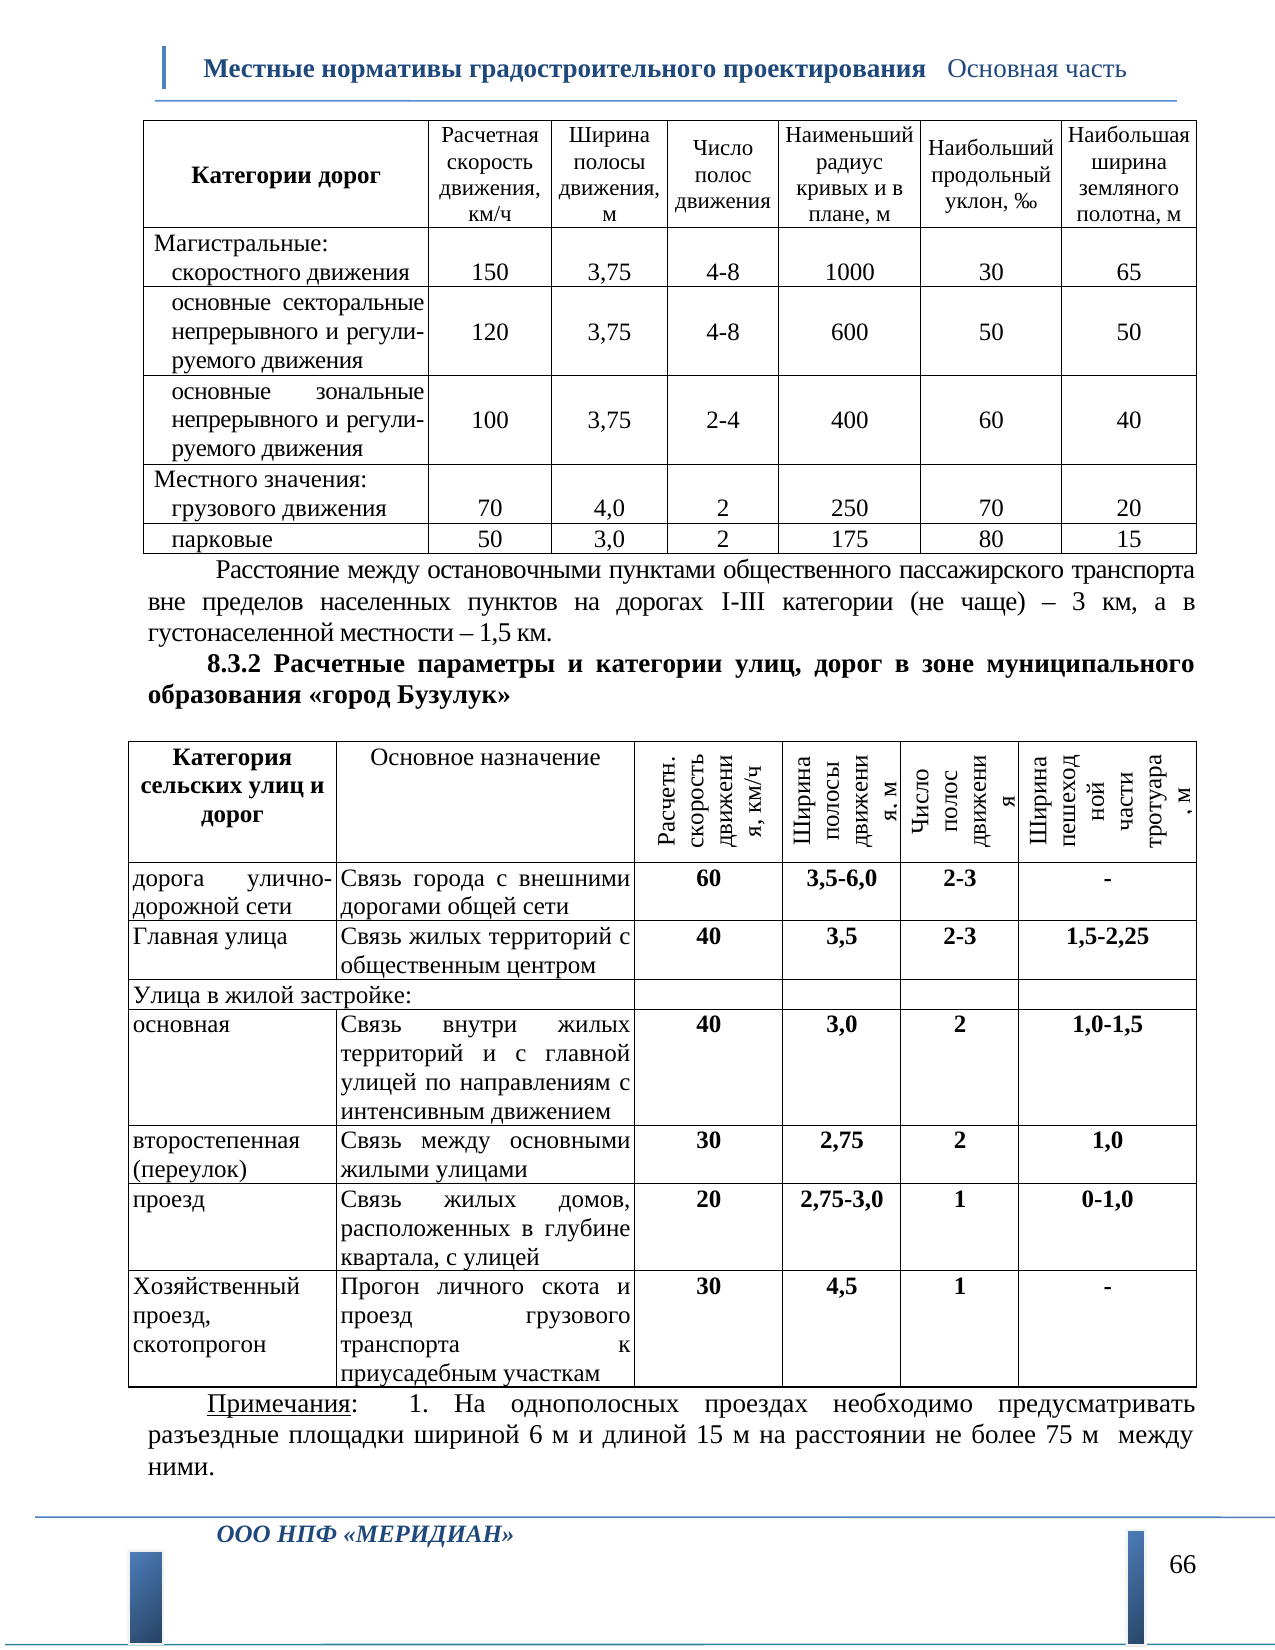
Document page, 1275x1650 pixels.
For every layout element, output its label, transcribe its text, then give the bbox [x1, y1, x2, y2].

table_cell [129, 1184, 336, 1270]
text Расстояние между остановочными пунктами общественного пассажирского транспорта вне пределов населенных пунктов на дорогах I-III категории (не чаще) – 3 км, а в густонаселенной местности – 1,5 км. [148, 554, 1196, 647]
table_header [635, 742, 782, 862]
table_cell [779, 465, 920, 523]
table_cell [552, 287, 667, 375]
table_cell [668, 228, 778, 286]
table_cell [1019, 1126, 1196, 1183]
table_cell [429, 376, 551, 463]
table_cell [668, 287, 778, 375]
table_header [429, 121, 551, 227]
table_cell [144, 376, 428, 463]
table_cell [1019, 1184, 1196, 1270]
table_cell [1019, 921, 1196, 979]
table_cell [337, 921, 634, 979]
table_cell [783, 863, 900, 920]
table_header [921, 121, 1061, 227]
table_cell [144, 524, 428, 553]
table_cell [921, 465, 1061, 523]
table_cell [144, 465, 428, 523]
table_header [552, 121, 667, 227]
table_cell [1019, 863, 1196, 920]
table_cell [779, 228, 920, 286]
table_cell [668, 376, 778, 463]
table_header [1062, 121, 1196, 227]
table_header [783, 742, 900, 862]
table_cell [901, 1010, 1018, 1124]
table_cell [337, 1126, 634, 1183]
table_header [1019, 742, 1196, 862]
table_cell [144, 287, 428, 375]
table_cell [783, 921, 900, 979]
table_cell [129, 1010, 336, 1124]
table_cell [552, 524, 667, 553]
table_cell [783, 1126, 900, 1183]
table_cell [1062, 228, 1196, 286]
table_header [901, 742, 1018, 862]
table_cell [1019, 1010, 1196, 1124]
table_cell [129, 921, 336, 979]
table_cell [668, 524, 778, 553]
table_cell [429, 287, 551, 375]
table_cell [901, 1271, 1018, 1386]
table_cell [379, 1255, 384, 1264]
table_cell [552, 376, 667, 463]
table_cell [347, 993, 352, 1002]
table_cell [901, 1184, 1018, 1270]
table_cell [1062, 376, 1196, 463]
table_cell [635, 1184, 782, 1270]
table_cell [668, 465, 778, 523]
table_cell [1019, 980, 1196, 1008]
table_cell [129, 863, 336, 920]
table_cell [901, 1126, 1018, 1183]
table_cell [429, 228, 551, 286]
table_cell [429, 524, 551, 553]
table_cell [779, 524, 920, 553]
text Примечания: 1. На однополосных проездах необходимо предусматривать разъездные площадки шириной 6 м и длиной 15 м на расстоянии не более 75 м между ними. [148, 1388, 1196, 1481]
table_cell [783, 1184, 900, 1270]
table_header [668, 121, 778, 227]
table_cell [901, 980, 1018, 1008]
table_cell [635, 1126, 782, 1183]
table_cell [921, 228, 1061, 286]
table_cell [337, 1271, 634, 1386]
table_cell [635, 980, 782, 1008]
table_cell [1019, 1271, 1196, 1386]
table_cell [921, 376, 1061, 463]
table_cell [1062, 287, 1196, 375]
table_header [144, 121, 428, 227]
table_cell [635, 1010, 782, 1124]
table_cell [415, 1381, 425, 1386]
text 8.3.2 Расчетные параметры и категории улиц, дорог в зоне муниципального образования «город Бузулук» [148, 647, 1196, 709]
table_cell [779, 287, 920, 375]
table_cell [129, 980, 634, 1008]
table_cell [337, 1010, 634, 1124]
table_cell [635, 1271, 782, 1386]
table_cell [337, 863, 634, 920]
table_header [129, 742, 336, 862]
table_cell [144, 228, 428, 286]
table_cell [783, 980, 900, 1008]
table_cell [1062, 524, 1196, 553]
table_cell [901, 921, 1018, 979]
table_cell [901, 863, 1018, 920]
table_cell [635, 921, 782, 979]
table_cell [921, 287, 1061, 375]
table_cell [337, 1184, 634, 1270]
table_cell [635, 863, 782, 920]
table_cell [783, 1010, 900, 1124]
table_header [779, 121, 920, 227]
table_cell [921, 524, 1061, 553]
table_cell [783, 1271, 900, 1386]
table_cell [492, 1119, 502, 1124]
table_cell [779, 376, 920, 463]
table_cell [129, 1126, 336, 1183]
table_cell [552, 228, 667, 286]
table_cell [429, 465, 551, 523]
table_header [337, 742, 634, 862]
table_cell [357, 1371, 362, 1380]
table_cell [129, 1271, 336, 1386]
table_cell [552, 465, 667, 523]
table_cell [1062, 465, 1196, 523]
